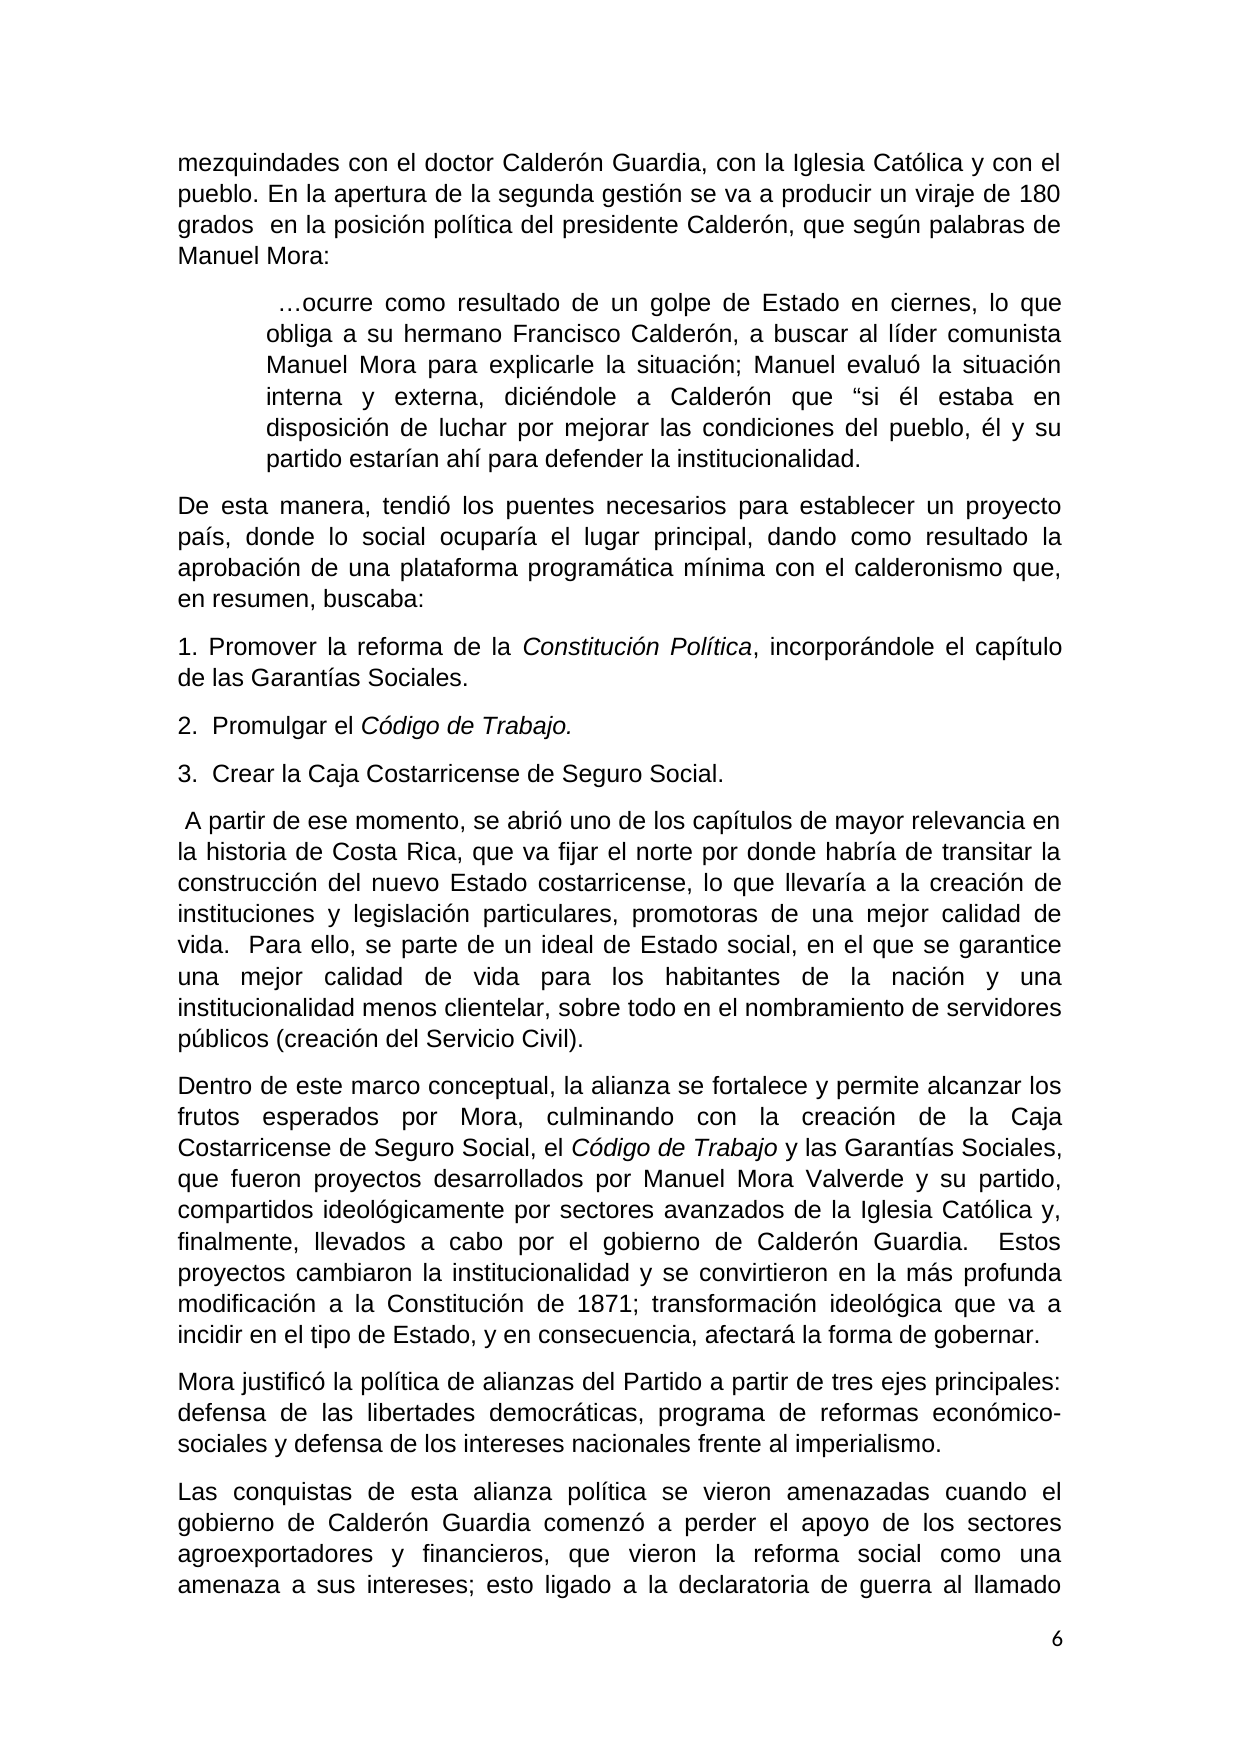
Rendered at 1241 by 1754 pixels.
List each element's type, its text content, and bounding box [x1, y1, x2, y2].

text Mora justificó la política de alianzas del Partido a partir de tres ejes principales: defensa de las libertades democráticas, programa de reformas económico-sociales y defensa de los intereses nacionales frente al imperialismo. [177, 1367, 1063, 1458]
text De esta manera, tendió los puentes necesarios para establecer un proyecto país, donde lo social ocuparía el lugar principal, dando como resultado la aprobación de una plataforma programática mínima con el calderonismo que, en resumen, buscaba: [177, 491, 1063, 613]
text 3. Crear la Caja Costarricense de Seguro Social. [177, 759, 1063, 787]
text 2. Promulgar el Código de Trabajo. [177, 711, 1063, 740]
text …ocurre como resultado de un golpe de Estado en ciernes, lo que obliga a su hermano Francisco Calderón, a buscar al líder comunista Manuel Mora para explicarle la situación; Manuel evaluó la situación interna y externa, diciéndole a Calderón que “si él estaba en disposición de luchar por mejorar las condiciones del pueblo, él y su partido estarían ahí para defender la institucionalidad. [266, 288, 1063, 472]
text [177, 1477, 1063, 1599]
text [177, 148, 1063, 269]
text A partir de ese momento, se abrió uno de los capítulos de mayor relevancia en la historia de Costa Rica, que va fijar el norte por donde habría de transitar la construcción del nuevo Estado costarricense, lo que llevaría a la creación de instituciones y legislación particulares, promotoras de una mejor calidad de vida. Para ello, se parte de un ideal de Estado social, en el que se garantice una mejor calidad de vida para los habitantes de la nación y una institucionalidad menos clientelar, sobre todo en el nombramiento de servidores públicos (creación del Servicio Civil). [177, 806, 1063, 1052]
text Dentro de este marco conceptual, la alianza se fortalece y permite alcanzar los frutos esperados por Mora, culminando con la creación de la Caja Costarricense de Seguro Social, el Código de Trabajo y las Garantías Sociales, que fueron proyectos desarrollados por Manuel Mora Valverde y su partido, compartidos ideológicamente por sectores avanzados de la Iglesia Católica y, finalmente, llevados a cabo por el gobierno de Calderón Guardia. Estos proyectos cambiaron la institucionalidad y se convirtieron en la más profunda modificación a la Constitución de 1871; transformación ideológica que va a incidir en el tipo de Estado, y en consecuencia, afectará la forma de gobernar. [177, 1071, 1063, 1348]
text 1. Promover la reforma de la Constitución Política, incorporándole el capítulo de las Garantías Sociales. [177, 632, 1063, 692]
